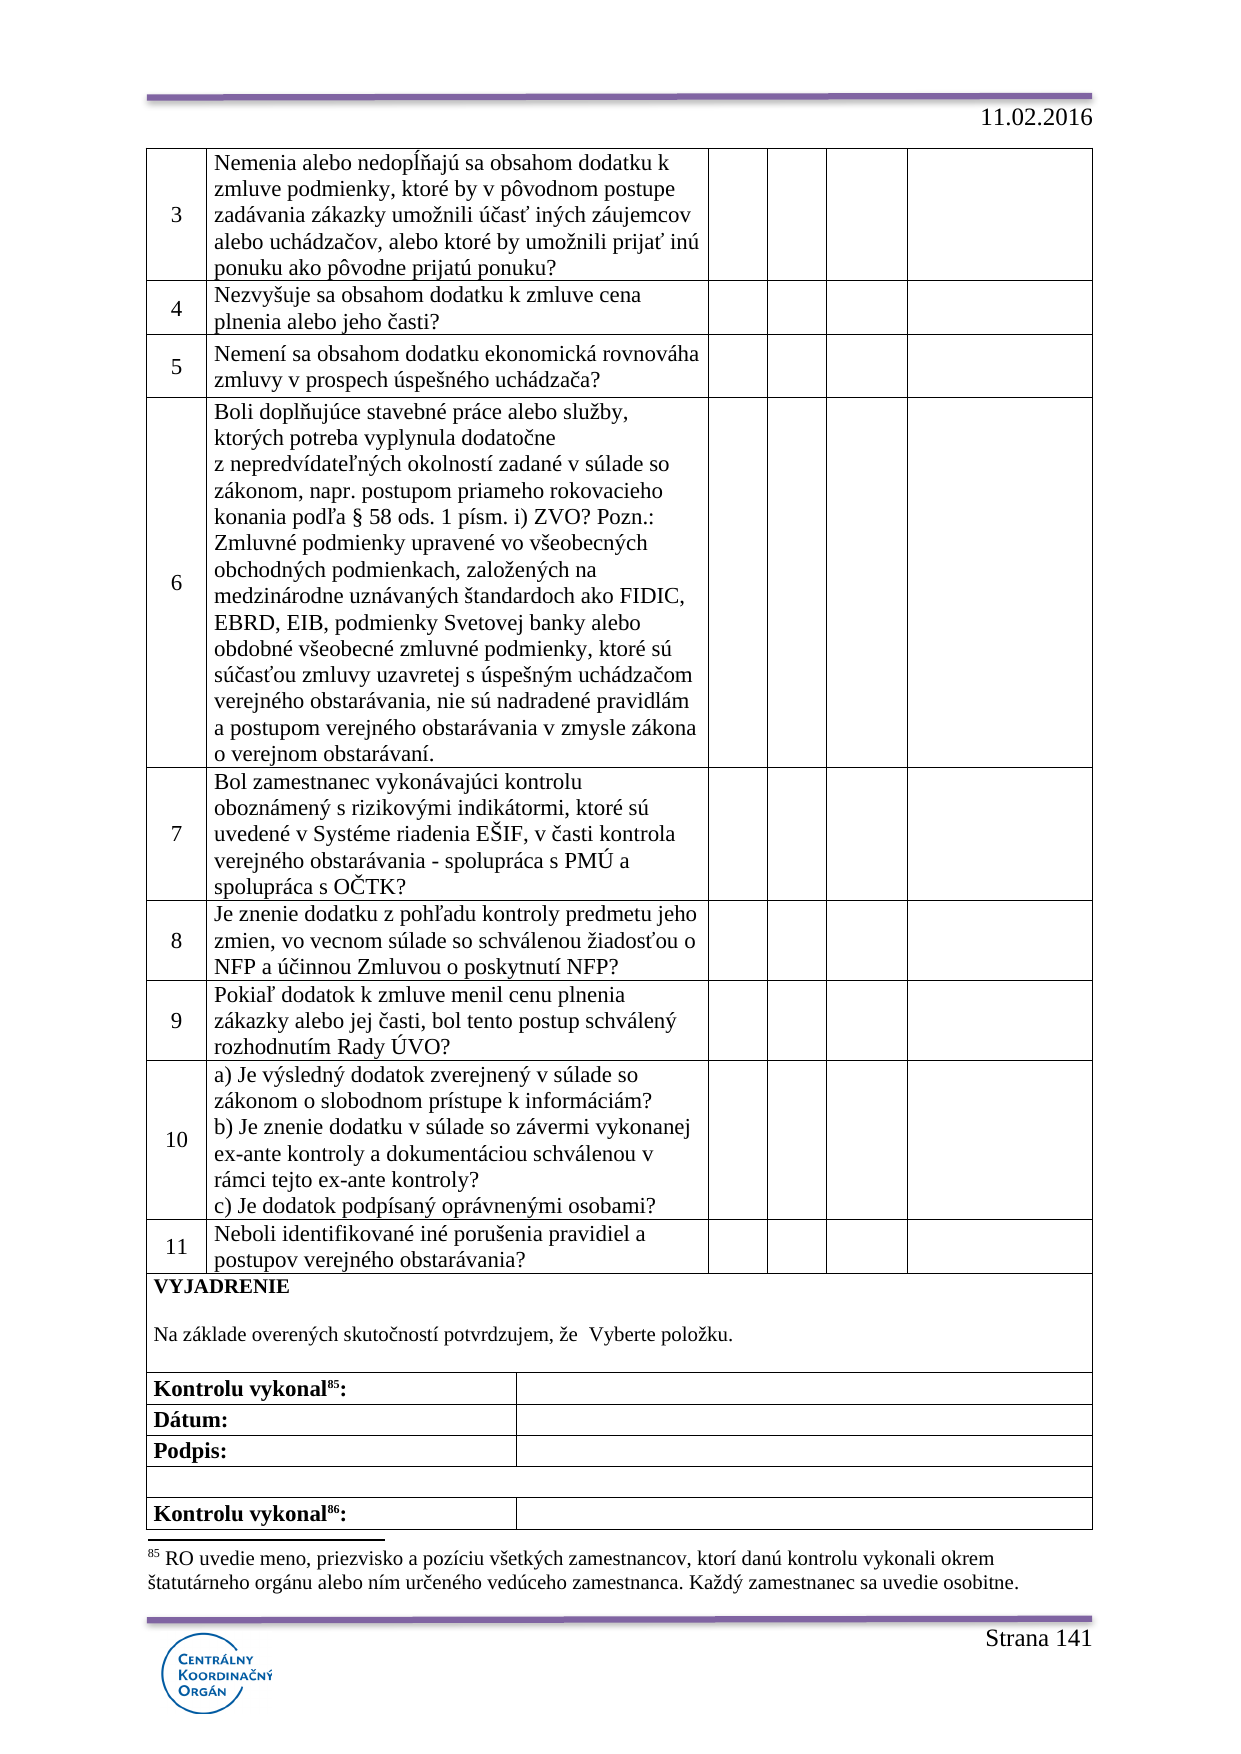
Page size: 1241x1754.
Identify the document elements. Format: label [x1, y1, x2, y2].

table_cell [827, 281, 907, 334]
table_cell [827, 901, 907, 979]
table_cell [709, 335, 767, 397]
picture [159, 1631, 272, 1713]
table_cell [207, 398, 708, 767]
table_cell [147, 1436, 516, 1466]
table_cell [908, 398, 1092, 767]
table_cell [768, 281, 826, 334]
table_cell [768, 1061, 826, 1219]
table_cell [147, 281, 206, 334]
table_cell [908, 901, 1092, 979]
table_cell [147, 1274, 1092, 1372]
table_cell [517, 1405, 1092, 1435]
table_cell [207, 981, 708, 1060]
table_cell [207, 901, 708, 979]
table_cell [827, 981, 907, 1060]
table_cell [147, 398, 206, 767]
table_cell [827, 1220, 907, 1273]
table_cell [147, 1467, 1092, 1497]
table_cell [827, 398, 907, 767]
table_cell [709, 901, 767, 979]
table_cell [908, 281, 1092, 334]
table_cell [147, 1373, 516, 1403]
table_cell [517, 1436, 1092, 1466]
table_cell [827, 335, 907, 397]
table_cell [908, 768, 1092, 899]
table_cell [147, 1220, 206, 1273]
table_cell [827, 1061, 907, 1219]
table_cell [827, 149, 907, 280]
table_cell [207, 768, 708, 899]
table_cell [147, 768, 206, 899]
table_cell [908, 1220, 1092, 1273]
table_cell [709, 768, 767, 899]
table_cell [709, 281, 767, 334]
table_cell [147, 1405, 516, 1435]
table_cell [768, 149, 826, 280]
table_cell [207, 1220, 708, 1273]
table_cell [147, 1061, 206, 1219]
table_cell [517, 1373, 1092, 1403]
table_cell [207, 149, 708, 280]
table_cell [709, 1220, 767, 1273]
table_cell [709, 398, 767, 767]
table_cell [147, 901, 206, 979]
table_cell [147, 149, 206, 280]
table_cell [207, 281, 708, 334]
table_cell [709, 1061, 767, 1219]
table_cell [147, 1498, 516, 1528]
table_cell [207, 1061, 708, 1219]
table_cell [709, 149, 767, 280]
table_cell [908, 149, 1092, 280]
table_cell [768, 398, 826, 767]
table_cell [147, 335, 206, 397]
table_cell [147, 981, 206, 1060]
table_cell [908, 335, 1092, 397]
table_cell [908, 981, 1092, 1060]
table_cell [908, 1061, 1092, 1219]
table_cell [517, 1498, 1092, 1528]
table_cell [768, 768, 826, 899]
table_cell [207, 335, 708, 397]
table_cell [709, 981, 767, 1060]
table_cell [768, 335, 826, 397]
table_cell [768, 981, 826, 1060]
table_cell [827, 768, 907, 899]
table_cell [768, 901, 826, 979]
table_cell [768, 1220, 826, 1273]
